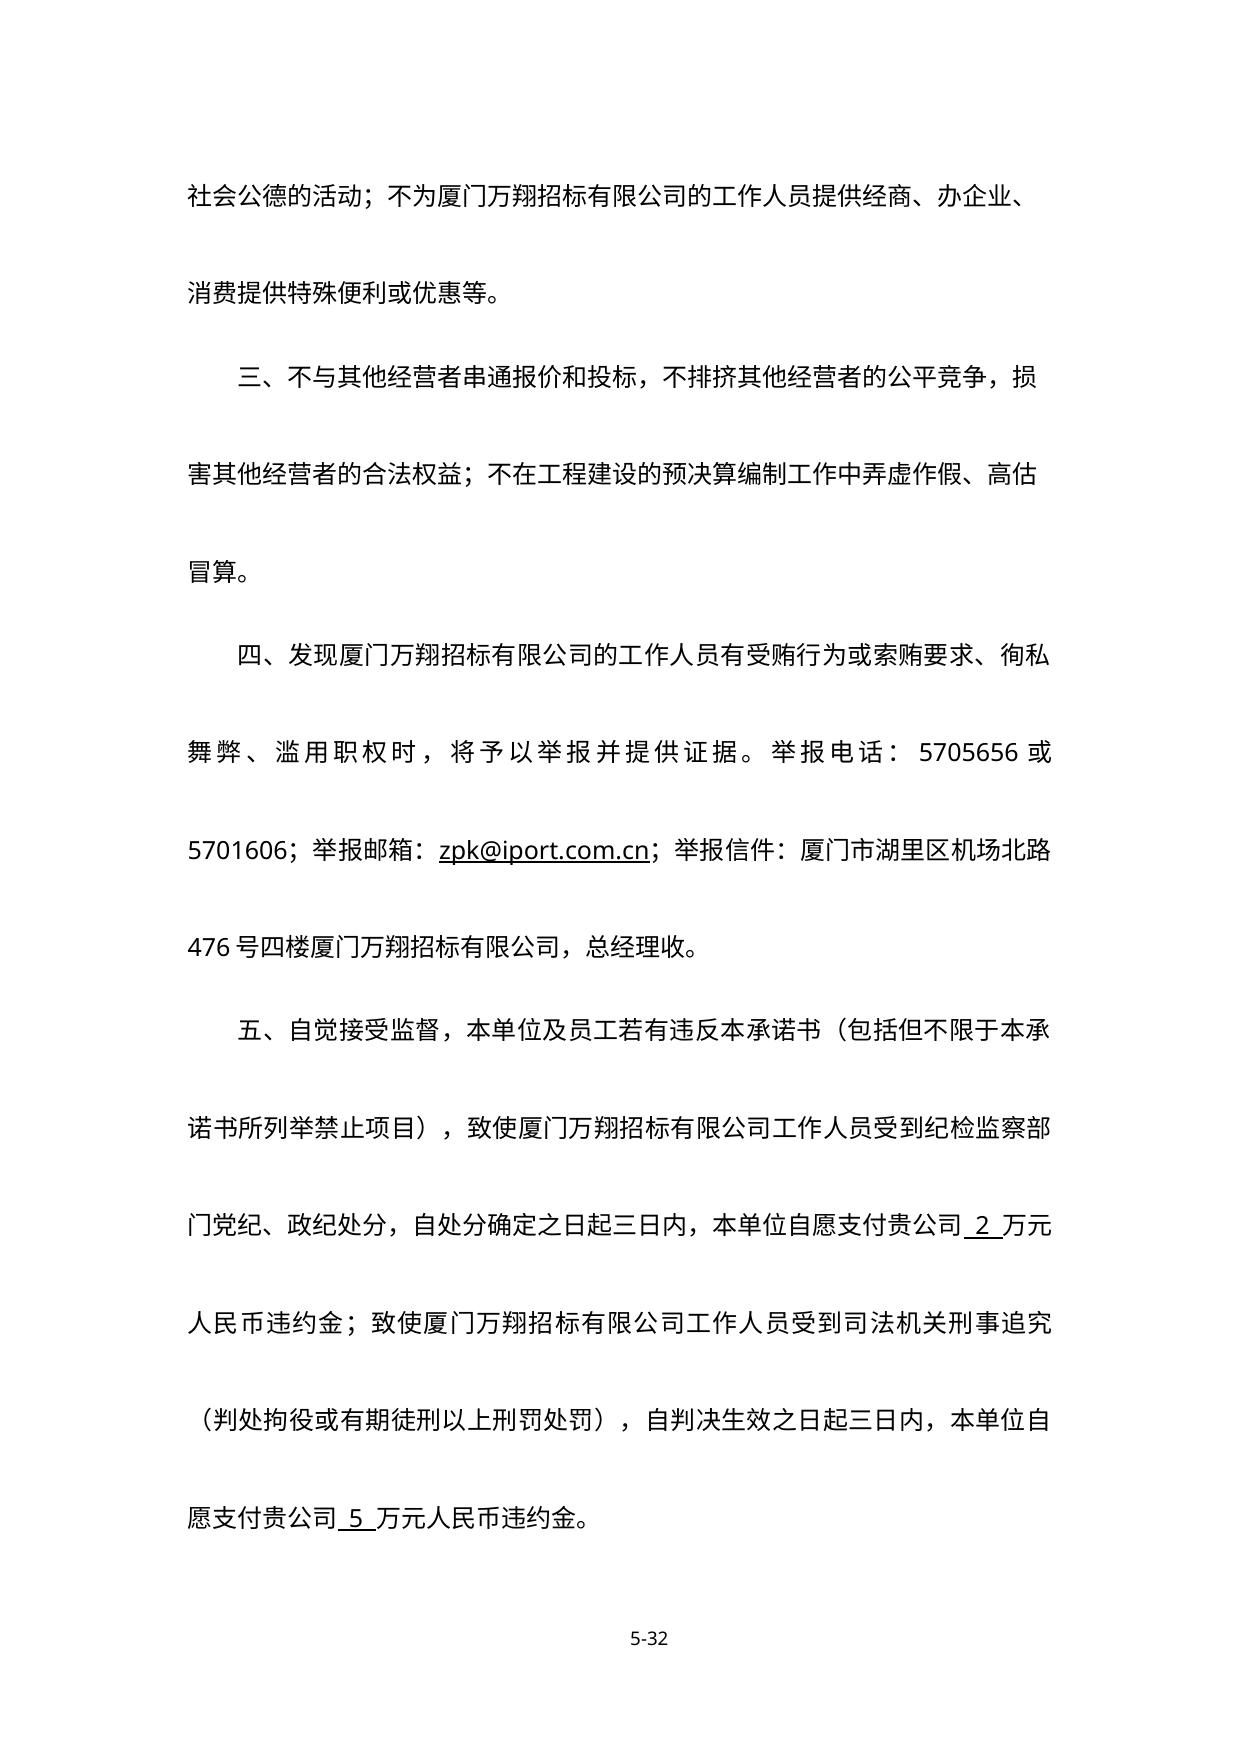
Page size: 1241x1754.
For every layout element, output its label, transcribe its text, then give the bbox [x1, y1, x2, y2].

text 五、自觉接受监督，本单位及员工若有违反本承诺书（包括但不限于本承诺书所列举禁止项目），致使厦门万翔招标有限公司工作人员受到纪检监察部门党纪、政纪处分，自处分确定之日起三日内，本单位自愿支付贵公司 2 万元人民币违约金；致使厦门万翔招标有限公司工作人员受到司法机关刑事追究（判处拘役或有期徒刑以上刑罚处罚），自判决生效之日起三日内，本单位自愿支付贵公司 5 万元人民币违约金。 [187, 996, 1053, 1549]
text 四、发现厦门万翔招标有限公司的工作人员有受贿行为或索贿要求、徇私舞弊、滥用职权时，将予以举报并提供证据。举报电话：5705656或5701606；举报邮箱：zpk@iport.com.cn；举报信件：厦门市湖里区机场北路476号四楼厦门万翔招标有限公司，总经理收。 [187, 621, 1053, 978]
text 三、不与其他经营者串通报价和投标，不排挤其他经营者的公平竞争，损害其他经营者的合法权益；不在工程建设的预决算编制工作中弄虚作假、高估冒算。 [187, 343, 1053, 603]
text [187, 162, 1053, 324]
